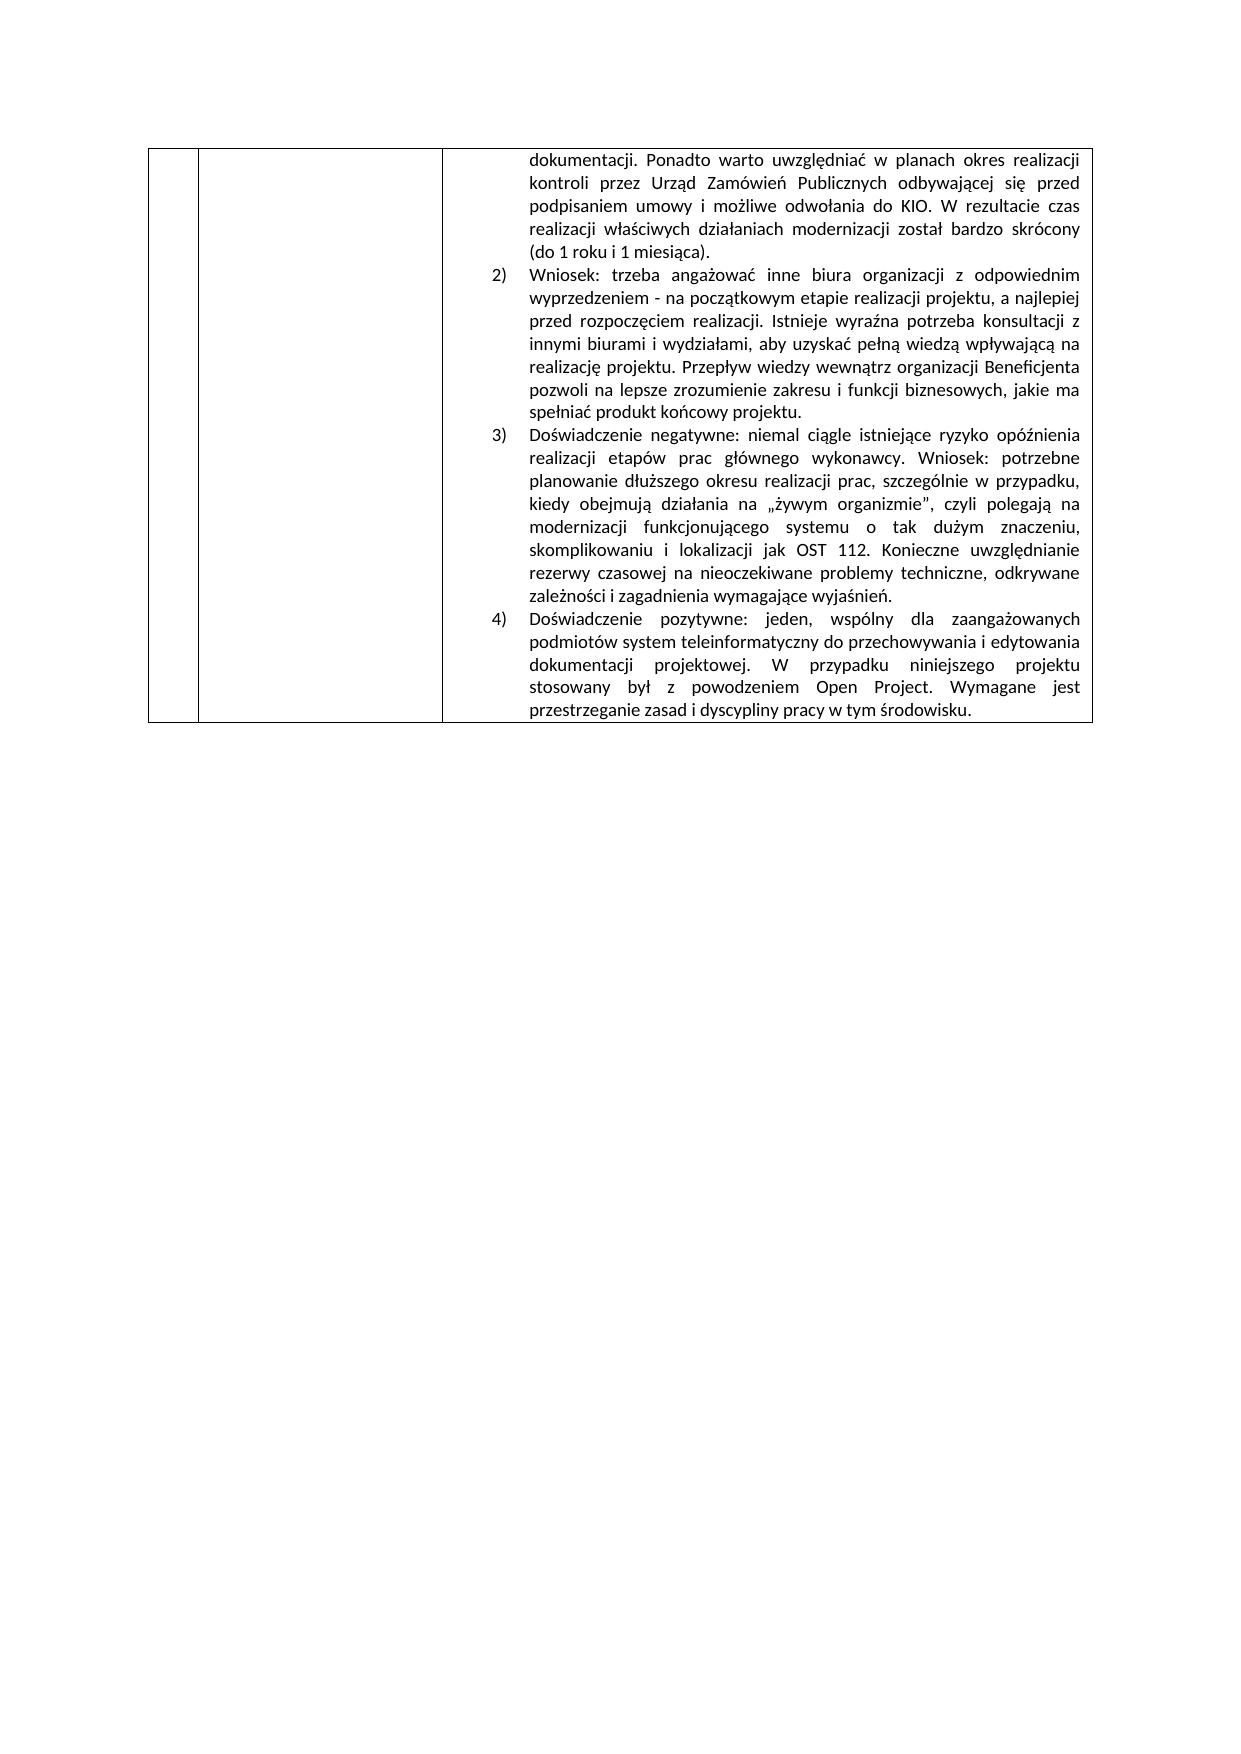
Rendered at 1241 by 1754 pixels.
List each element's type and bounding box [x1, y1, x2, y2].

table_cell [199, 149, 442, 722]
table_cell [443, 149, 1092, 722]
table_cell [149, 149, 198, 722]
